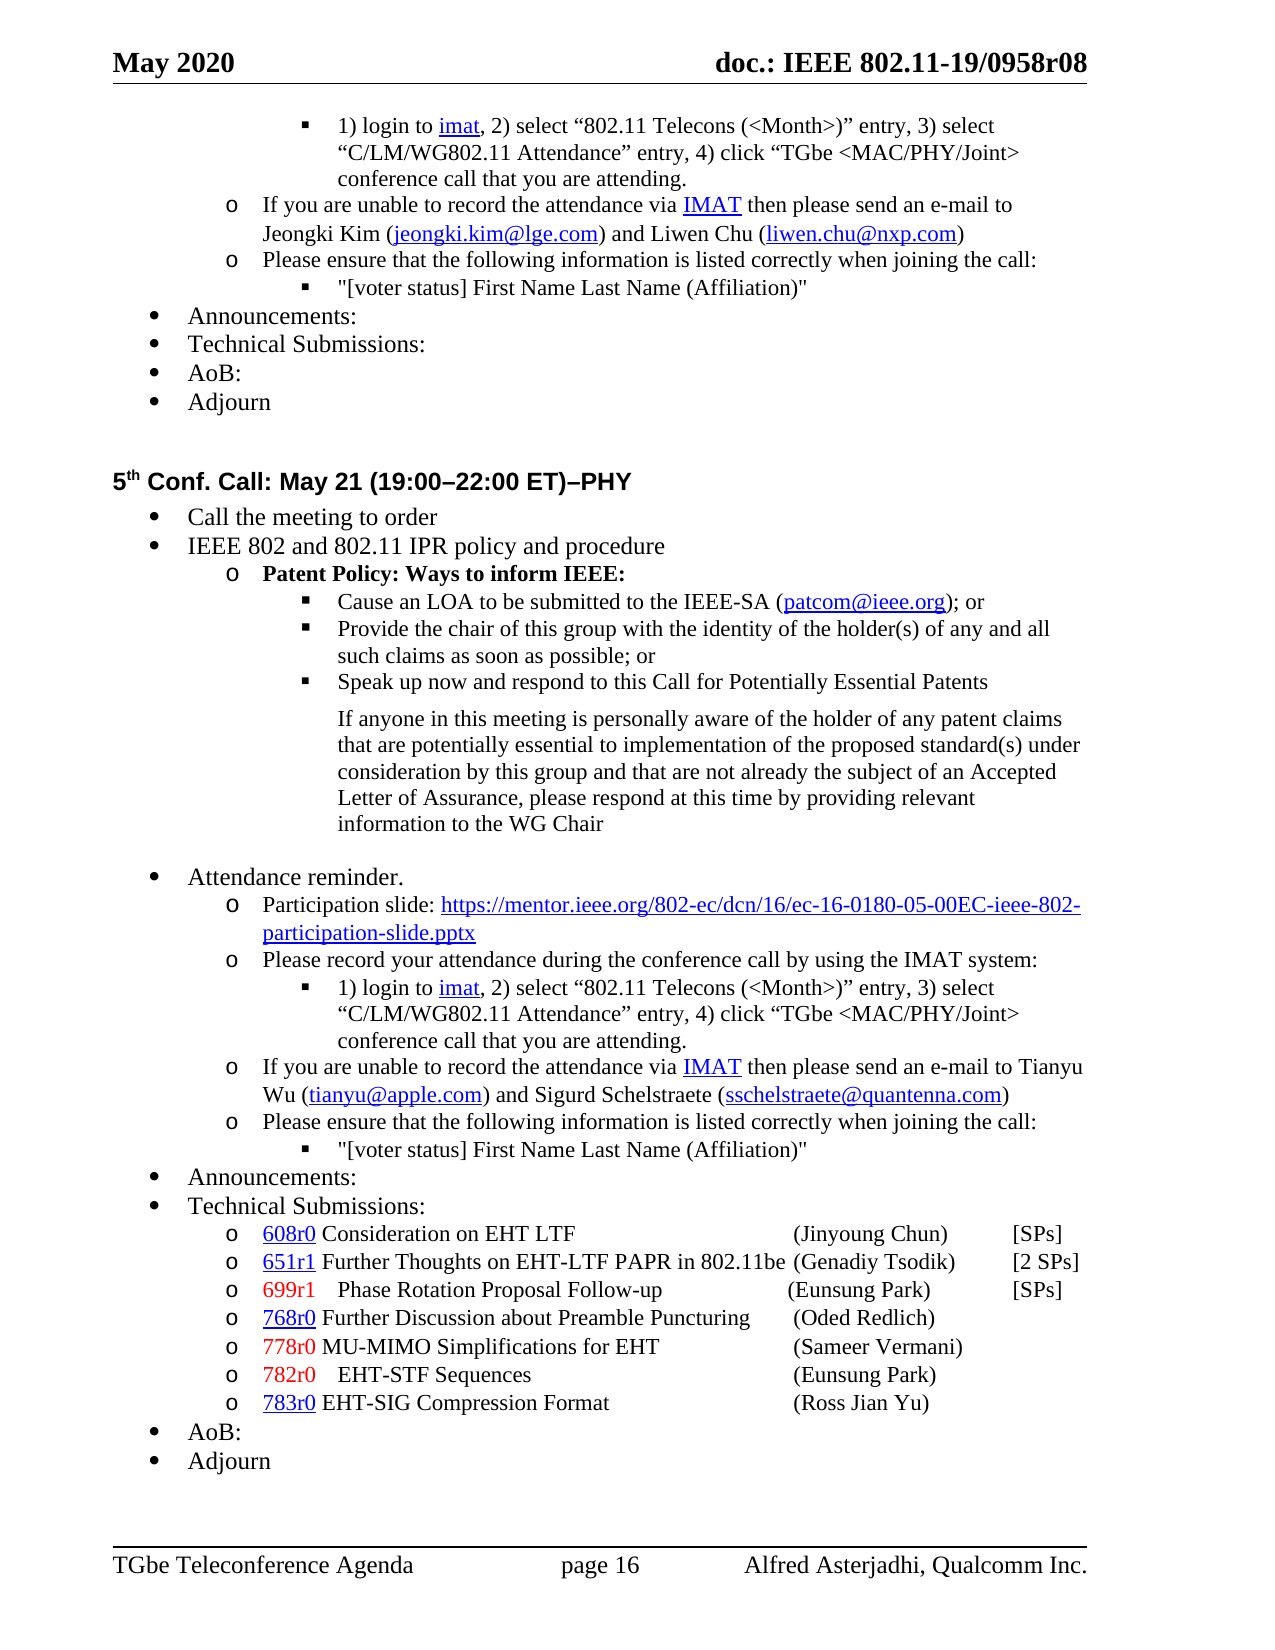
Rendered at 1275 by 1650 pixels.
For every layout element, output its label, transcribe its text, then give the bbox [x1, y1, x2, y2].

list AoB: [150, 358, 1087, 387]
list Patent Policy: Ways to inform IEEE: [225, 559, 1087, 588]
list 782r0 EHT-STF Sequences (Eunsung Park) [225, 1361, 1087, 1389]
list 1) login to imat, 2) select “802.11 Telecons (<Month>)” entry, 3) select “C/LM/WG802.11 Attendance” entry, 4) click “TGbe <MAC/PHY/Joint> conference call that you are attending. [300, 112, 1087, 192]
list Cause an LOA to be submitted to the IEEE-SA (patcom@ieee.org); or [300, 588, 1087, 615]
list 651r1 Further Thoughts on EHT-LTF PAPR in 802.11be (Genadiy Tsodik) [2 SPs] [225, 1248, 1087, 1276]
list If you are unable to record the attendance via IMAT then please send an e-mail to Tianyu Wu (tianyu@apple.com) and Sigurd Schelstraete (sschelstraete@quantenna.com) [225, 1053, 1087, 1108]
list Please ensure that the following information is listed correctly when joining the call: [225, 1108, 1087, 1136]
list Adjourn [150, 1446, 1087, 1475]
list 778r0 MU-MIMO Simplifications for EHT (Sameer Vermani) [225, 1333, 1087, 1361]
list Speak up now and respond to this Call for Potentially Essential Patents [300, 668, 1087, 695]
list "[voter status] First Name Last Name (Affiliation)" [300, 1136, 1087, 1162]
list Call the meeting to order [150, 502, 1087, 531]
list IEEE 802 and 802.11 IPR policy and procedure [150, 531, 1087, 559]
list 1) login to imat, 2) select “802.11 Telecons (<Month>)” entry, 3) select “C/LM/WG802.11 Attendance” entry, 4) click “TGbe <MAC/PHY/Joint> conference call that you are attending. [300, 974, 1087, 1053]
list Announcements: [150, 1162, 1087, 1191]
list Participation slide: https://mentor.ieee.org/802-ec/dcn/16/ec-16-0180-05-00EC-ieee-802-participation-slide.pptx [225, 891, 1087, 946]
list Please ensure that the following information is listed correctly when joining the call: [225, 246, 1087, 274]
list Announcements: [150, 301, 1087, 329]
list "[voter status] First Name Last Name (Affiliation)" [300, 274, 1087, 301]
list If anyone in this meeting is personally aware of the holder of any patent claims that are potentially essential to implementation of the proposed standard(s) under consideration by this group and that are not already the subject of an Accepted Letter of Assurance, please respond at this time by providing relevant information to the WG Chair [337, 705, 1087, 837]
list Technical Submissions: [150, 1191, 1087, 1220]
list 608r0 Consideration on EHT LTF (Jinyoung Chun) [SPs] [225, 1220, 1087, 1248]
list AoB: [150, 1417, 1087, 1446]
list Provide the chair of this group with the identity of the holder(s) of any and all such claims as soon as possible; or [300, 615, 1087, 668]
list Please record your attendance during the conference call by using the IMAT system: [225, 946, 1087, 974]
list 768r0 Further Discussion about Preamble Puncturing (Oded Redlich) [225, 1304, 1087, 1333]
list 783r0 EHT-SIG Compression Format (Ross Jian Yu) [225, 1389, 1087, 1417]
list Attendance reminder. [150, 862, 1087, 891]
list Adjourn [150, 387, 1087, 416]
list If you are unable to record the attendance via IMAT then please send an e-mail to Jeongki Kim (jeongki.kim@lge.com) and Liwen Chu (liwen.chu@nxp.com) [225, 192, 1087, 246]
list 699r1 Phase Rotation Proposal Follow-up (Eunsung Park) [SPs] [225, 1276, 1087, 1304]
list Technical Submissions: [150, 329, 1087, 358]
subtitle 5th Conf. Call: May 21 (19:00–22:00 ET)–PHY [112, 467, 1087, 496]
